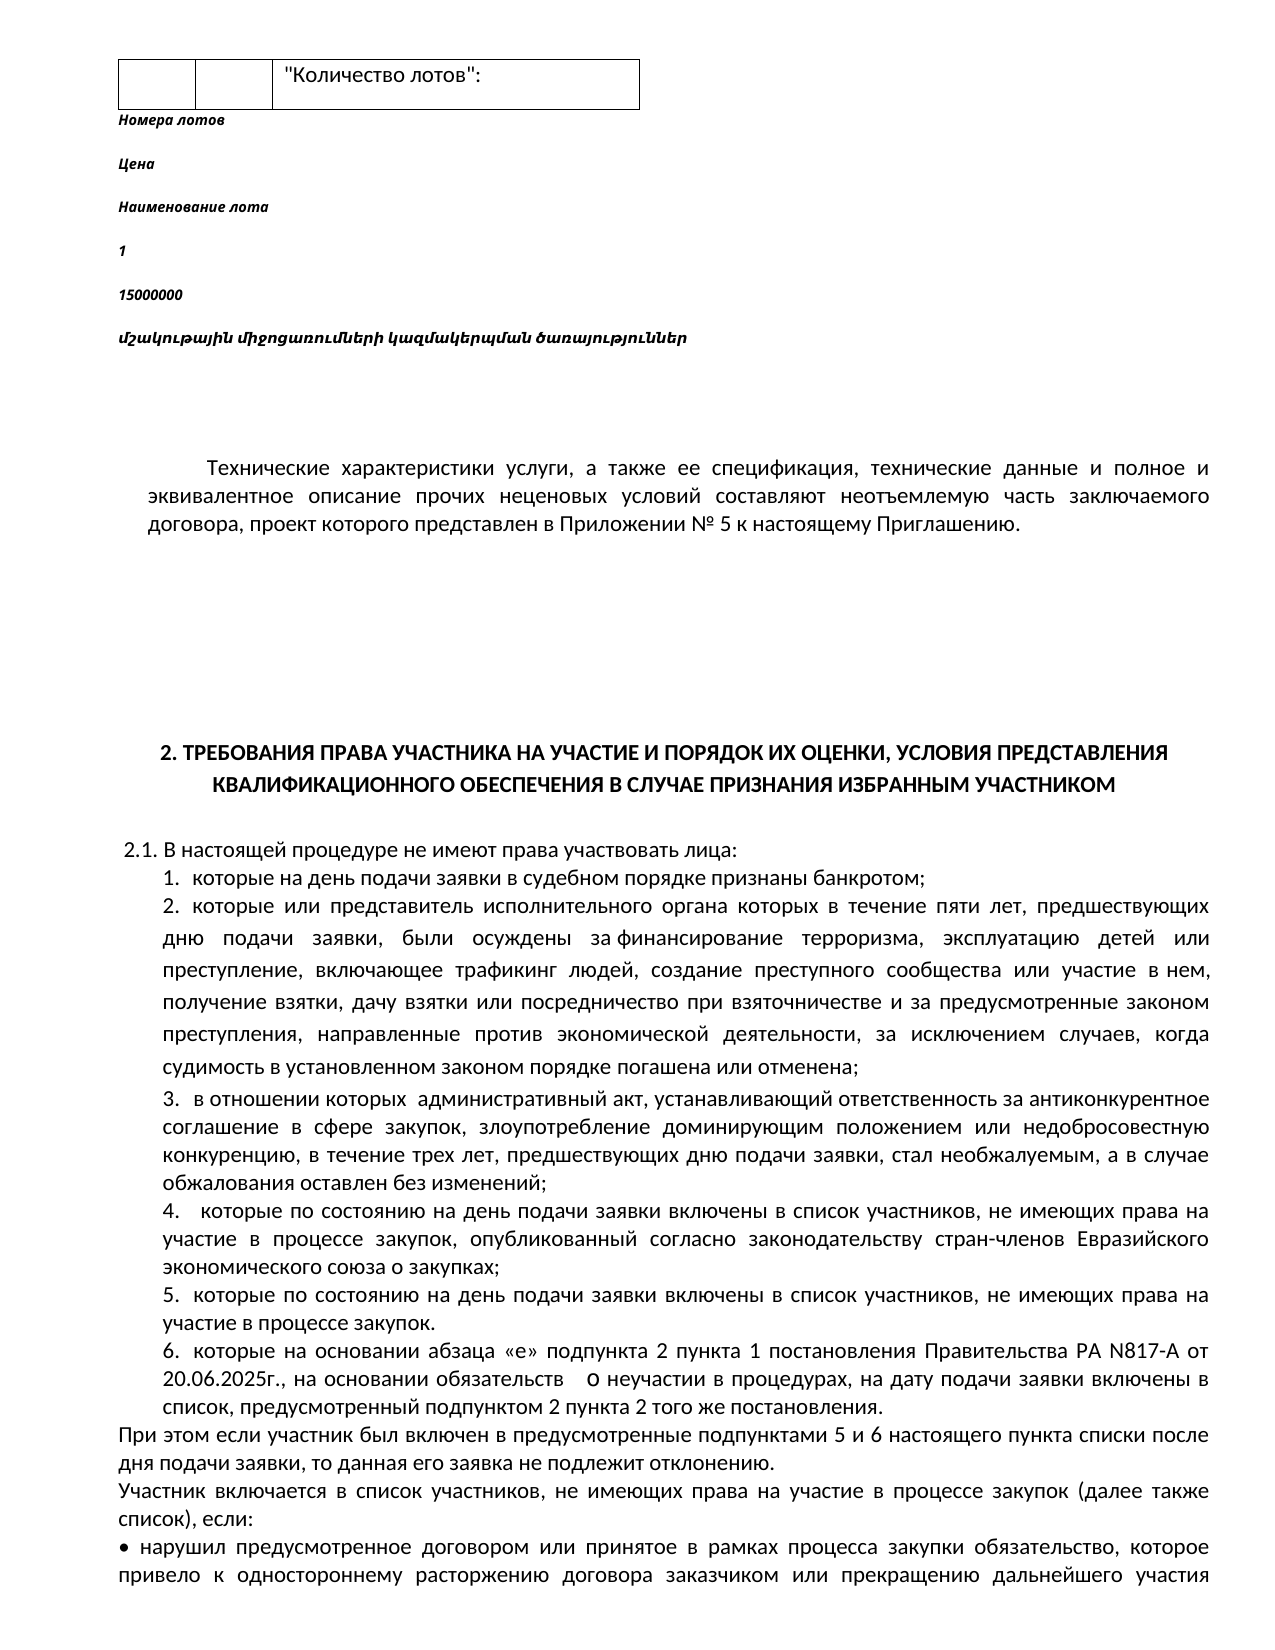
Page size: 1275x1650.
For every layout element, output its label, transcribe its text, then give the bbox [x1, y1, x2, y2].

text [118, 1532, 1211, 1588]
text При этом если участник был включен в предусмотренные подпунктами 5 и 6 настоящего пункта списки после дня подачи заявки, то данная его заявка не подлежит отклонению. [118, 1420, 1211, 1476]
list в отношении которых административный акт, устанавливающий ответственность за антиконкурентное соглашение в сфере закупок, злоупотребление доминирующим положением или недобросовестную конкуренцию, в течение трех лет, предшествующих дню подачи заявки, стал необжалуемым, а в случае обжалования оставлен без изменений; [162, 1084, 1211, 1196]
list которые на день подачи заявки в судебном порядке признаны банкротом; [162, 863, 1211, 891]
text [283, 60, 628, 88]
list которые по состоянию на день подачи заявки включены в список участников, не имеющих права на участие в процессе закупок, опубликованный согласно законодательству стран-членов Евразийского экономического союза о закупках; [162, 1196, 1211, 1280]
text 2. ТРЕБОВАНИЯ ПРАВА УЧАСТНИКА НА УЧАСТИЕ И ПОРЯДОК ИХ ОЦЕНКИ, УСЛОВИЯ ПРЕДСТАВЛЕНИЯ КВАЛИФИКАЦИОННОГО ОБЕСПЕЧЕНИЯ В СЛУЧАЕ ПРИЗНАНИЯ ИЗБРАННЫМ УЧАСТНИКОМ [118, 738, 1211, 798]
list которые на основании абзаца «е» подпункта 2 пункта 1 постановления Правительства РА N817-А от 20.06.2025г., на основании обязательств օ неучастии в процедурах, на дату подачи заявки включены в список, предусмотренный подпунктом 2 пункта 2 того же постановления. [162, 1336, 1211, 1420]
text Участник включается в список участников, не имеющих права на участие в процессе закупок (далее также список), если: [118, 1476, 1211, 1532]
text 2.1. В настоящей процедуре не имеют права участвовать лица: [118, 835, 1211, 863]
list которые по состоянию на день подачи заявки включены в список участников, не имеющих права на участие в процессе закупок. [162, 1280, 1211, 1336]
text Технические характеристики услуги, а также ее спецификация, технические данные и полное и эквивалентное описание прочих неценовых условий составляют неотъемлемую часть заключаемого договора, проект которого представлен в Приложении № 5 к настоящему Приглашению. [148, 453, 1211, 537]
list которые или представитель исполнительного органа которых в течение пяти лет, предшествующих дню подачи заявки, были осуждены за финансирование терроризма, эксплуатацию детей или преступление, включающее трафикинг людей, создание преступного сообщества или участие в нем, получение взятки, дачу взятки или посредничество при взяточничестве и за предусмотренные законом преступления, направленные против экономической деятельности, за исключением случаев, когда судимость в установленном законом порядке погашена или отменена; [162, 891, 1211, 1080]
